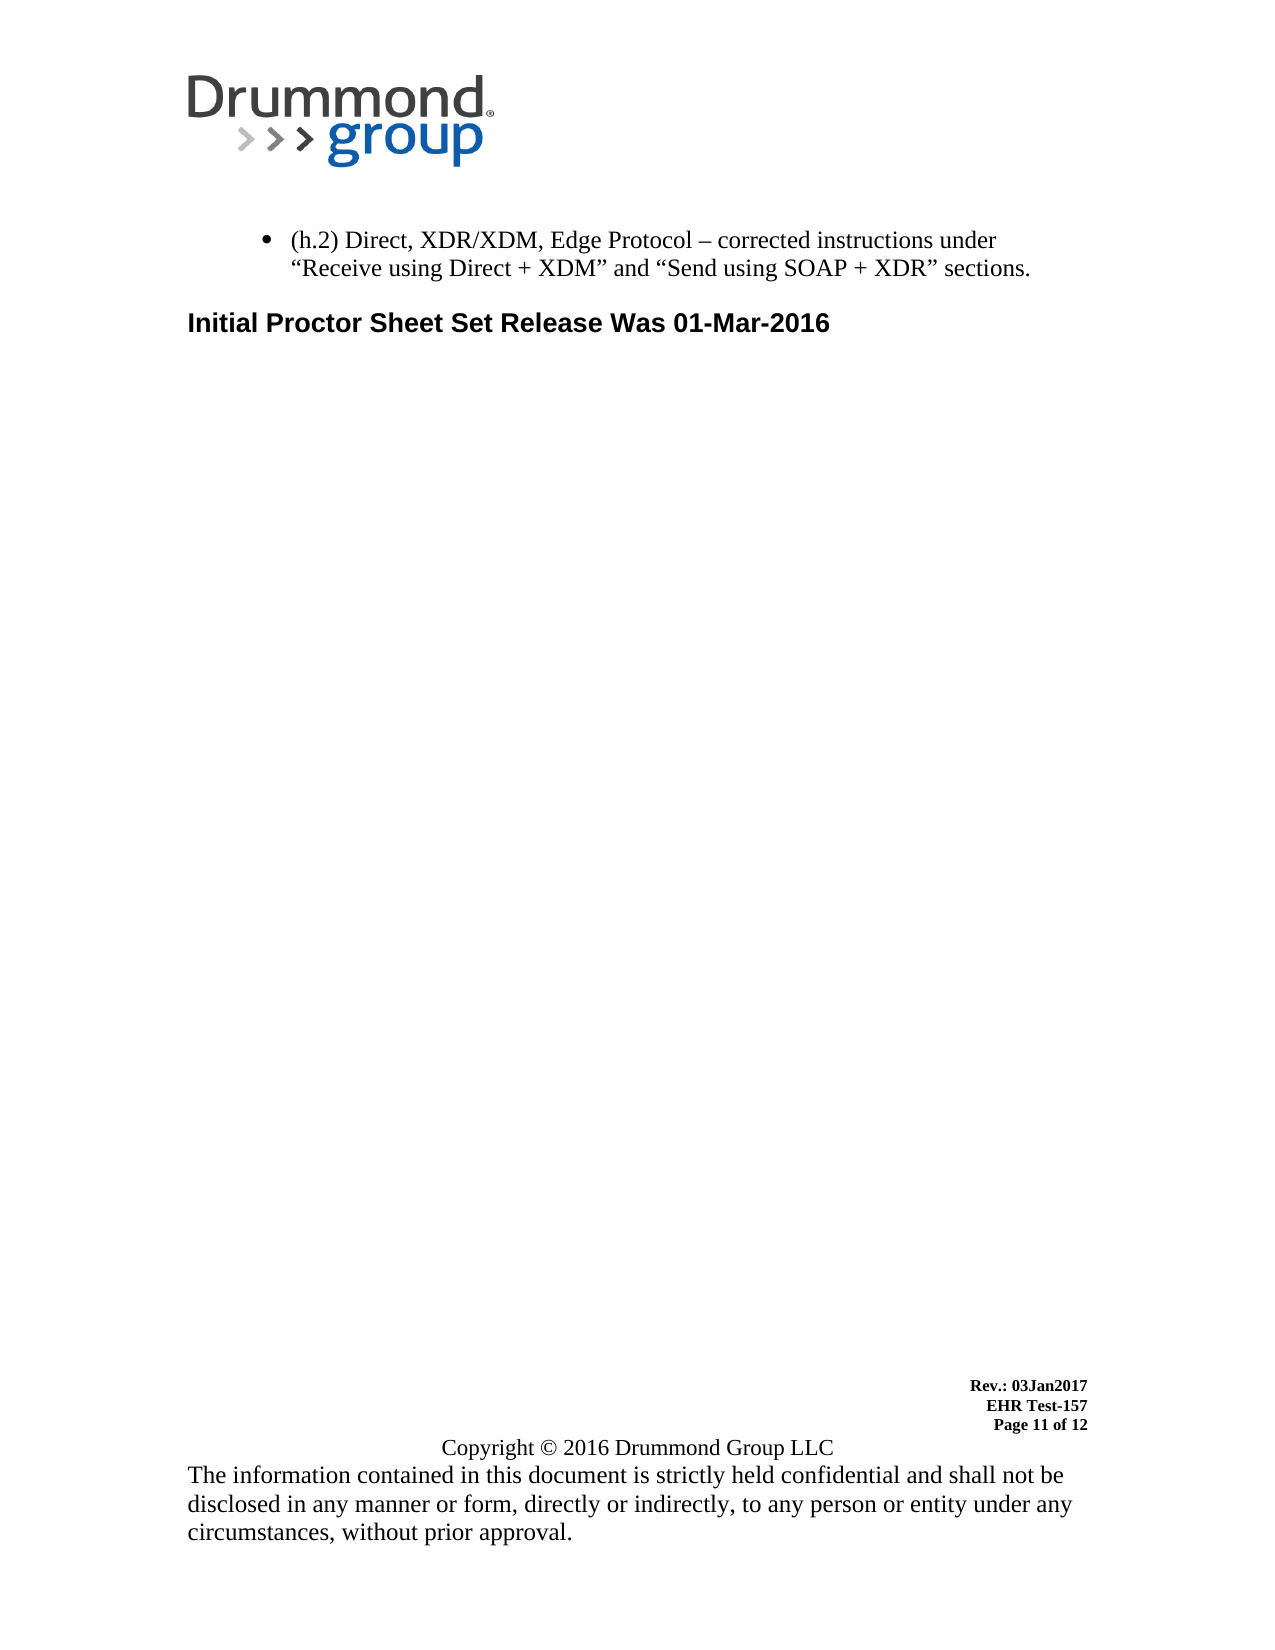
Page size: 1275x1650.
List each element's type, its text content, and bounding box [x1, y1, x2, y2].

picture [187, 75, 496, 168]
list (h.2) Direct, XDR/XDM, Edge Protocol – corrected instructions under “Receive using Direct + XDM” and “Send using SOAP + XDR” sections. [262, 225, 1087, 282]
subtitle Initial Proctor Sheet Set Release Was 01-Mar-2016 [187, 307, 1087, 338]
